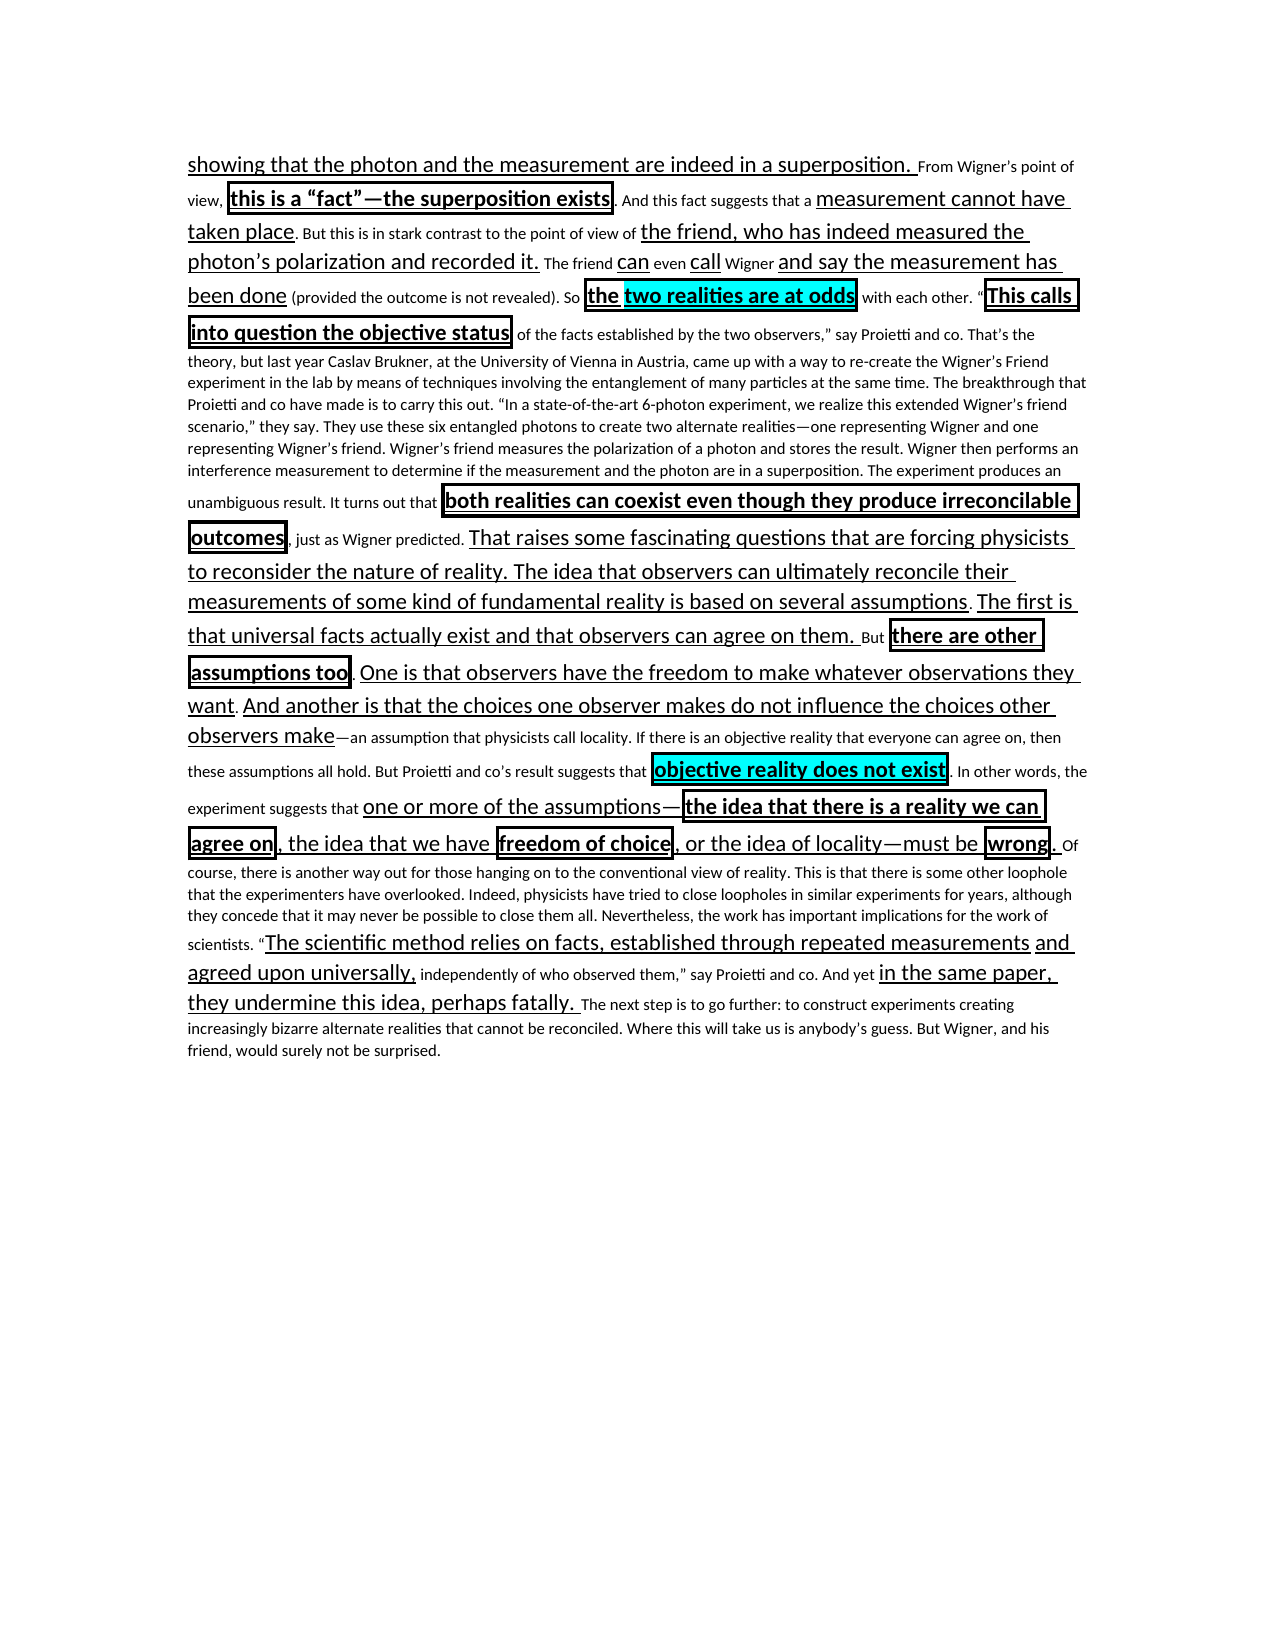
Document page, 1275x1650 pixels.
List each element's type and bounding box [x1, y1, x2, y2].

text [187, 150, 1087, 1060]
